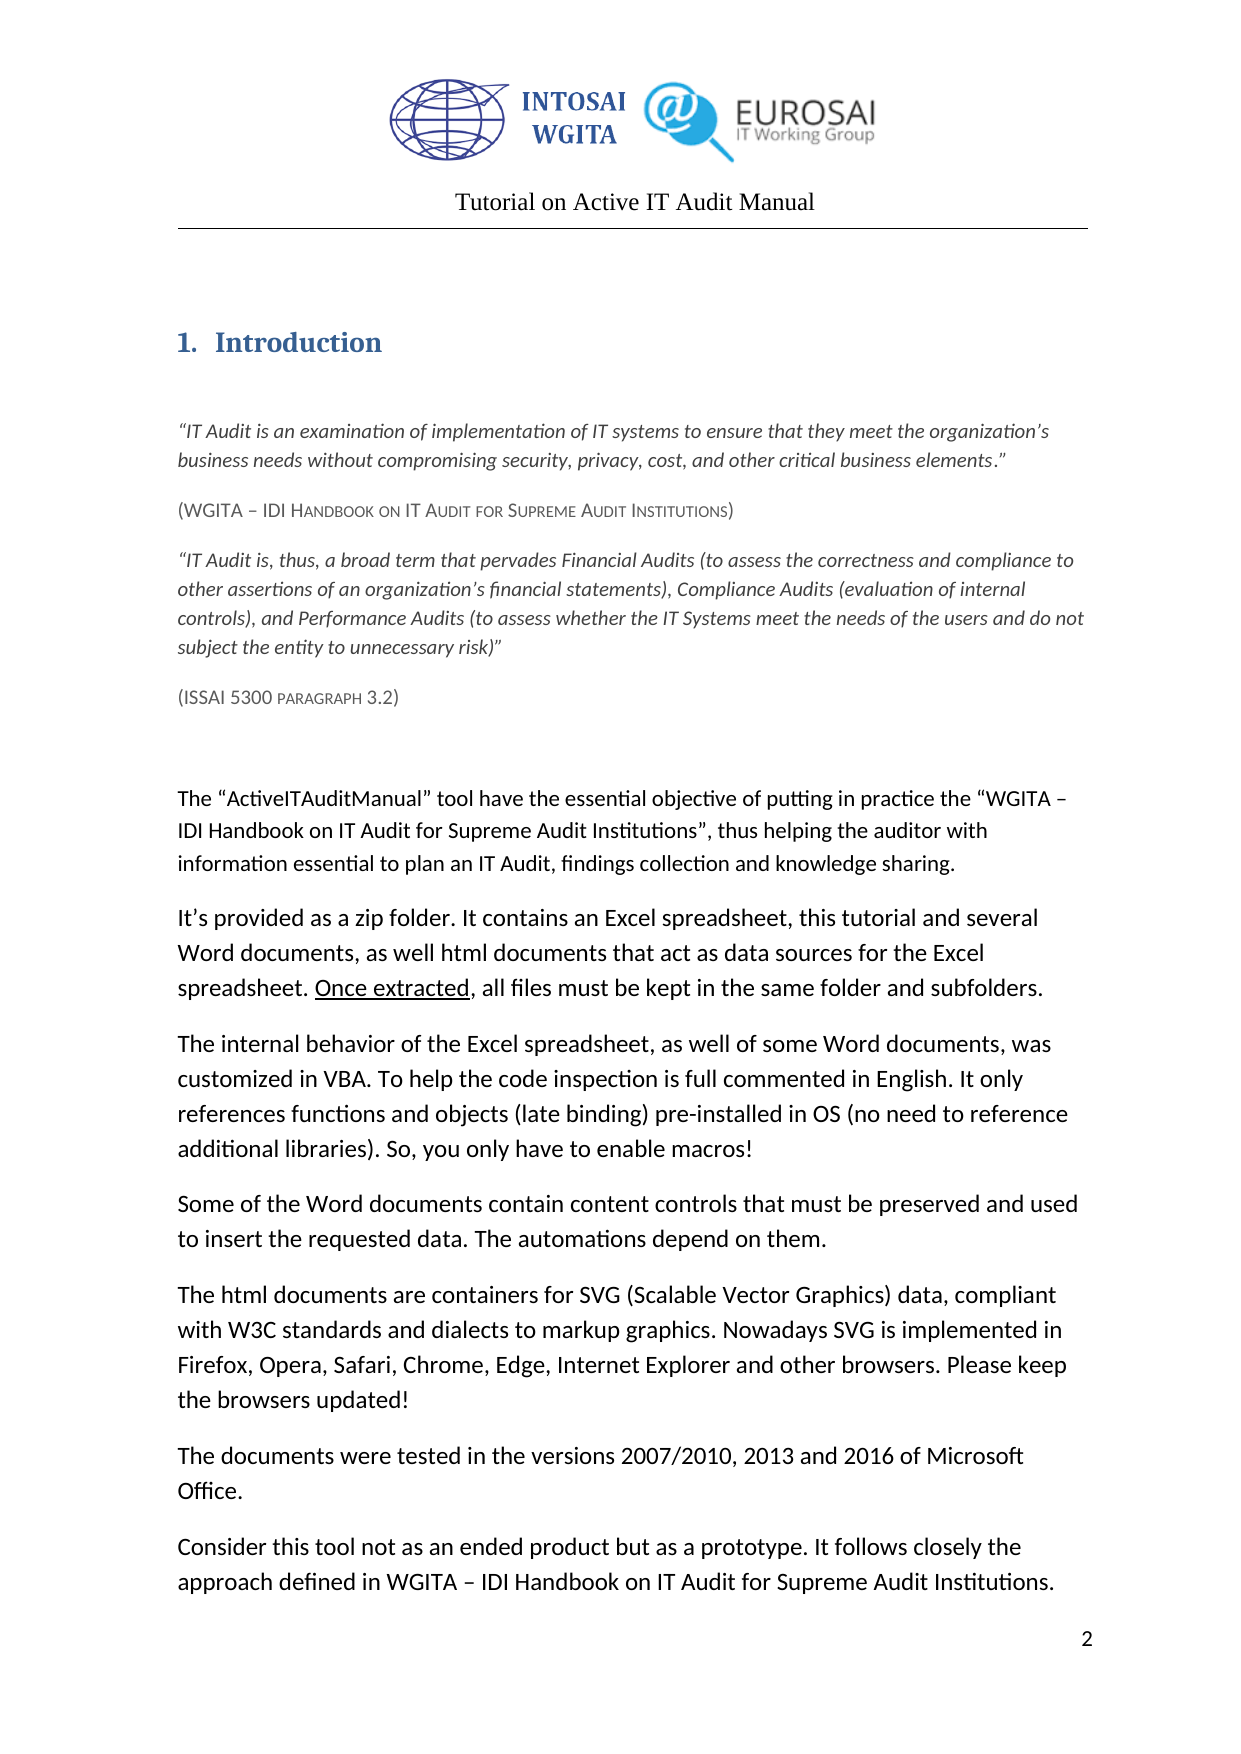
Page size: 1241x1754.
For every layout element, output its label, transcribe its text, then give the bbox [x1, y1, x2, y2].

text It’s provided as a zip folder. It contains an Excel spreadsheet, this tutorial and several Word documents, as well html documents that act as data sources for the Excel spreadsheet. Once extracted, all files must be kept in the same folder and subfolders. [177, 902, 1092, 1002]
text Some of the Word documents contain content controls that must be preserved and used to insert the requested data. The automations depend on them. [177, 1188, 1092, 1254]
text “IT Audit is an examination of implementation of IT systems to ensure that they meet the organization’s business needs without compromising security, privacy, cost, and other critical business elements.” [177, 418, 1092, 472]
text “IT Audit is, thus, a broad term that pervades Financial Audits (to assess the correctness and compliance to other assertions of an organization’s financial statements), Compliance Audits (evaluation of internal controls), and Performance Audits (to assess whether the IT Systems meet the needs of the users and do not subject the entity to unnecessary risk)” [177, 547, 1092, 660]
text (ISSAI 5300 paragraph 3.2) [177, 684, 1092, 710]
text Consider this tool not as an ended product but as a prototype. It follows closely the approach defined in WGITA – IDI Handbook on IT Audit for Supreme Audit Institutions. [177, 1531, 1092, 1597]
text The “ActiveITAuditManual” tool have the essential objective of putting in practice the “WGITA – IDI Handbook on IT Audit for Supreme Audit Institutions”, thus helping the auditor with information essential to plan an IT Audit, findings collection and knowledge sharing. [177, 784, 1092, 877]
text (WGITA – IDI Handbook on IT Audit for Supreme Audit Institutions) [177, 497, 1092, 522]
text The internal behavior of the Excel spreadsheet, as well of some Word documents, was customized in VBA. To help the code inspection is full commented in English. It only references functions and objects (late binding) pre-installed in OS (no need to reference additional libraries). So, you only have to enable macros! [177, 1028, 1092, 1163]
subtitle Introduction [177, 326, 1092, 360]
text The documents were tested in the versions 2007/2010, 2013 and 2016 of Microsoft Office. [177, 1440, 1092, 1506]
picture [382, 73, 887, 166]
text The html documents are containers for SVG (Scalable Vector Graphics) data, compliant with W3C standards and dialects to markup graphics. Nowadays SVG is implemented in Firefox, Opera, Safari, Chrome, Edge, Internet Explorer and other browsers. Please keep the browsers updated! [177, 1279, 1092, 1415]
